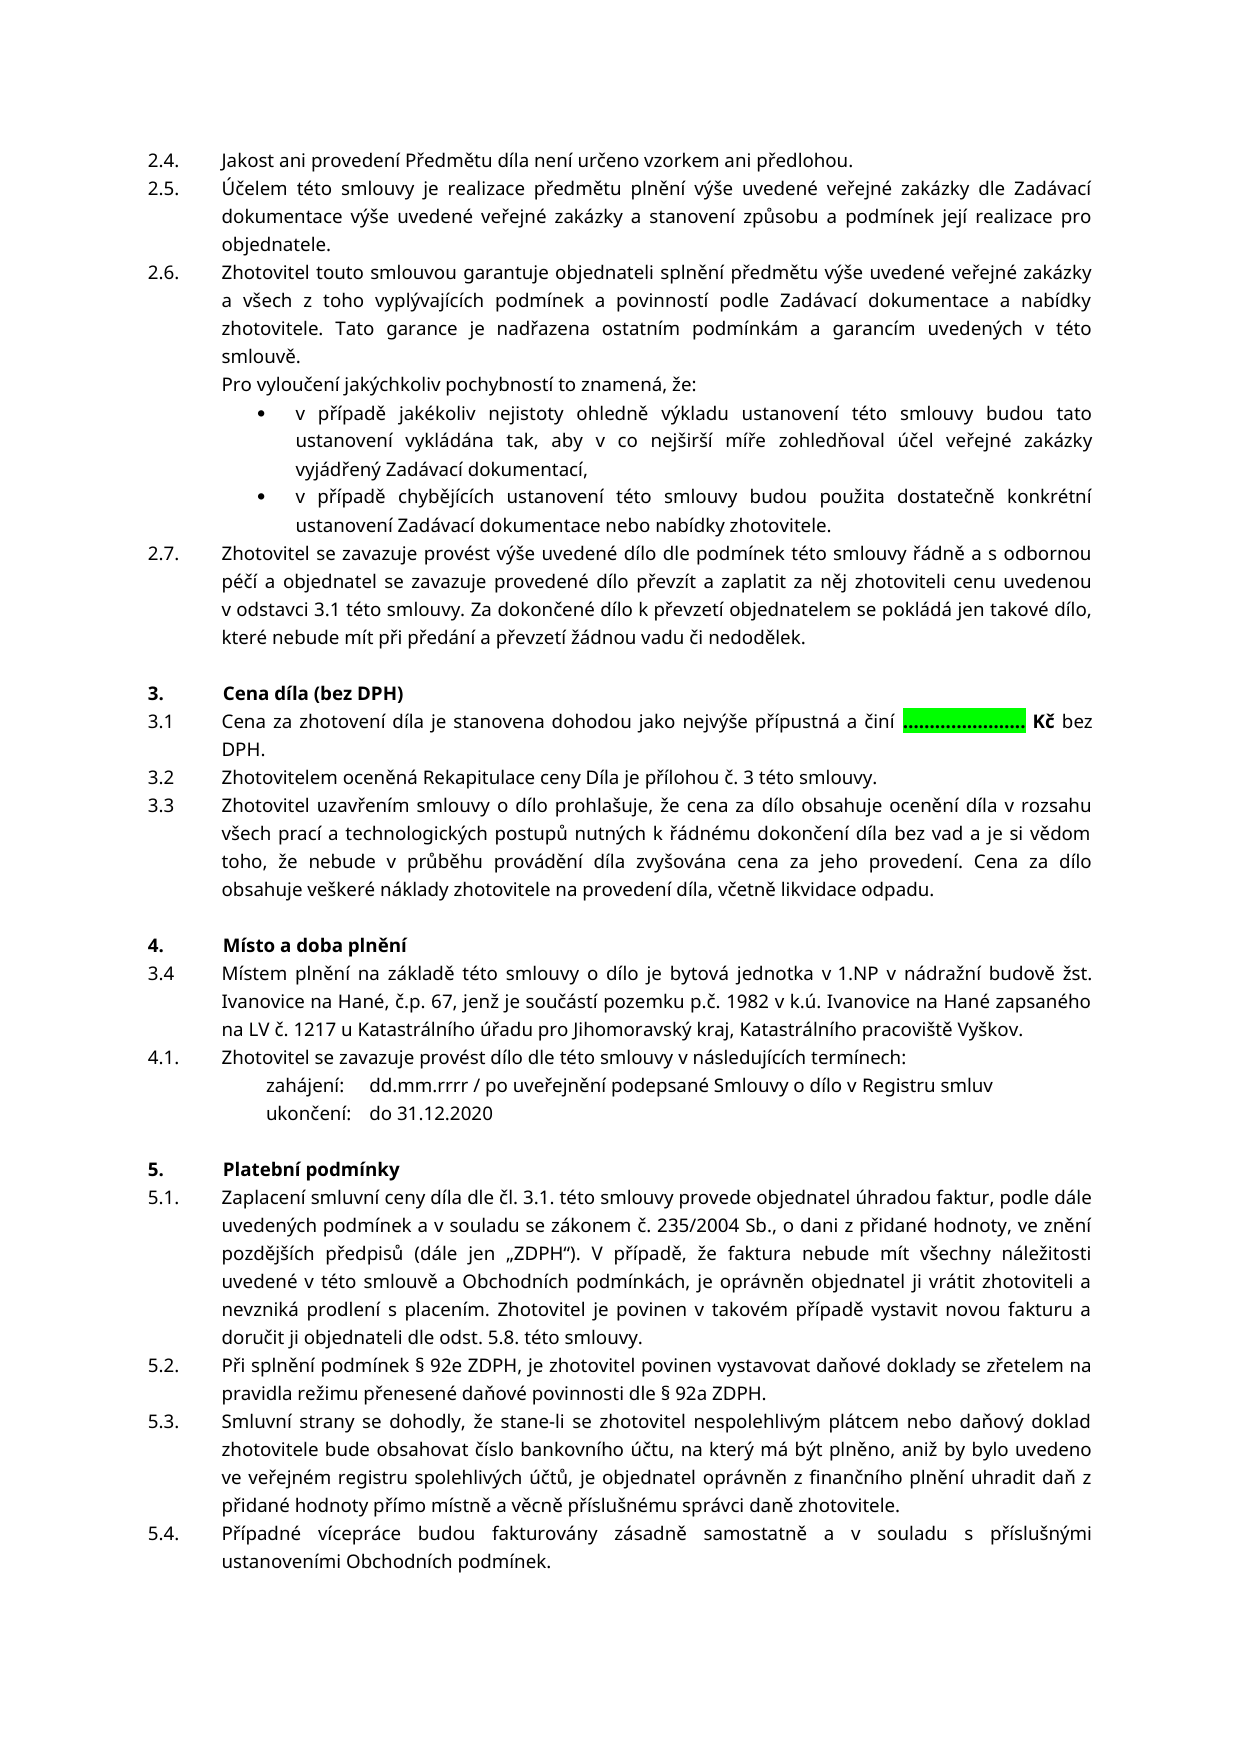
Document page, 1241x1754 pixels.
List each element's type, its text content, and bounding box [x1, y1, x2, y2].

list Účelem této smlouvy je realizace předmětu plnění výše uvedené veřejné zakázky dle Zadávací dokumentace výše uvedené veřejné zakázky a stanovení způsobu a podmínek její realizace pro objednatele. [148, 176, 1093, 257]
list Zhotovitel touto smlouvou garantuje objednateli splnění předmětu výše uvedené veřejné zakázky a všech z toho vyplývajících podmínek a povinností podle Zadávací dokumentace a nabídky zhotovitele. Tato garance je nadřazena ostatním podmínkám a garancím uvedených v této smlouvě. [148, 260, 1093, 369]
list Smluvní strany se dohodly, že stane-li se zhotovitel nespolehlivým plátcem nebo daňový doklad zhotovitele bude obsahovat číslo bankovního účtu, na který má být plněno, aniž by bylo uvedeno ve veřejném registru spolehlivých účtů, je objednatel oprávněn z finančního plnění uhradit daň z přidané hodnoty přímo místně a věcně příslušnému správci daně zhotovitele. [148, 1408, 1093, 1518]
list zahájení: dd.mm.rrrr / po uveřejnění podepsané Smlouvy o dílo v Registru smluv [266, 1072, 1093, 1098]
list Zaplacení smluvní ceny díla dle čl. 3.1. této smlouvy provede objednatel úhradou faktur, podle dále uvedených podmínek a v souladu se zákonem č. 235/2004 Sb., o dani z přidané hodnoty, ve znění pozdějších předpisů (dále jen „ZDPH“). V případě, že faktura nebude mít všechny náležitosti uvedené v této smlouvě a Obchodních podmínkách, je oprávněn objednatel ji vrátit zhotoviteli a nevzniká prodlení s placením. Zhotovitel je povinen v takovém případě vystavit novou fakturu a doručit ji objednateli dle odst. 5.8. této smlouvy. [148, 1184, 1093, 1350]
subtitle Místo a doba plnění [148, 932, 1093, 958]
list Jakost ani provedení Předmětu díla není určeno vzorkem ani předlohou. [148, 148, 1093, 173]
list Místem plnění na základě této smlouvy o dílo je bytová jednotka v 1.NP v nádražní budově žst. Ivanovice na Hané, č.p. 67, jenž je součástí pozemku p.č. 1982 v k.ú. Ivanovice na Hané zapsaného na LV č. 1217 u Katastrálního úřadu pro Jihomoravský kraj, Katastrálního pracoviště Vyškov. [148, 960, 1093, 1042]
subtitle Platební podmínky [148, 1156, 1093, 1182]
subtitle Cena díla (bez DPH) [148, 680, 1093, 706]
list Zhotovitel se zavazuje provést dílo dle této smlouvy v následujících termínech: [148, 1044, 1093, 1070]
list Případné vícepráce budou fakturovány zásadně samostatně a v souladu s příslušnými ustanoveními Obchodních podmínek. [148, 1521, 1093, 1574]
list v případě chybějících ustanovení této smlouvy budou použita dostatečně konkrétní ustanovení Zadávací dokumentace nebo nabídky zhotovitele. [258, 484, 1093, 537]
list Pro vyloučení jakýchkoliv pochybností to znamená, že: [221, 372, 1093, 397]
list v případě jakékoliv nejistoty ohledně výkladu ustanovení této smlouvy budou tato ustanovení vykládána tak, aby v co nejširší míře zohledňoval účel veřejné zakázky vyjádřený Zadávací dokumentací, [258, 400, 1093, 481]
list ukončení: do 31.12.2020 [266, 1100, 1093, 1126]
list Zhotovitelem oceněná Rekapitulace ceny Díla je přílohou č. 3 této smlouvy. [148, 764, 1093, 789]
list Při splnění podmínek § 92e ZDPH, je zhotovitel povinen vystavovat daňové doklady se zřetelem na pravidla režimu přenesené daňové povinnosti dle § 92a ZDPH. [148, 1352, 1093, 1406]
list Cena za zhotovení díla je stanovena dohodou jako nejvýše přípustná a činí ………………….. Kč bez DPH. [148, 708, 1093, 762]
list Zhotovitel se zavazuje provést výše uvedené dílo dle podmínek této smlouvy řádně a s odbornou péčí a objednatel se zavazuje provedené dílo převzít a zaplatit za něj zhotoviteli cenu uvedenou v odstavci 3.1 této smlouvy. Za dokončené dílo k převzetí objednatelem se pokládá jen takové dílo, které nebude mít při předání a převzetí žádnou vadu či nedodělek. [148, 540, 1093, 649]
list Zhotovitel uzavřením smlouvy o dílo prohlašuje, že cena za dílo obsahuje ocenění díla v rozsahu všech prací a technologických postupů nutných k řádnému dokončení díla bez vad a je si vědom toho, že nebude v průběhu provádění díla zvyšována cena za jeho provedení. Cena za dílo obsahuje veškeré náklady zhotovitele na provedení díla, včetně likvidace odpadu. [148, 792, 1093, 902]
